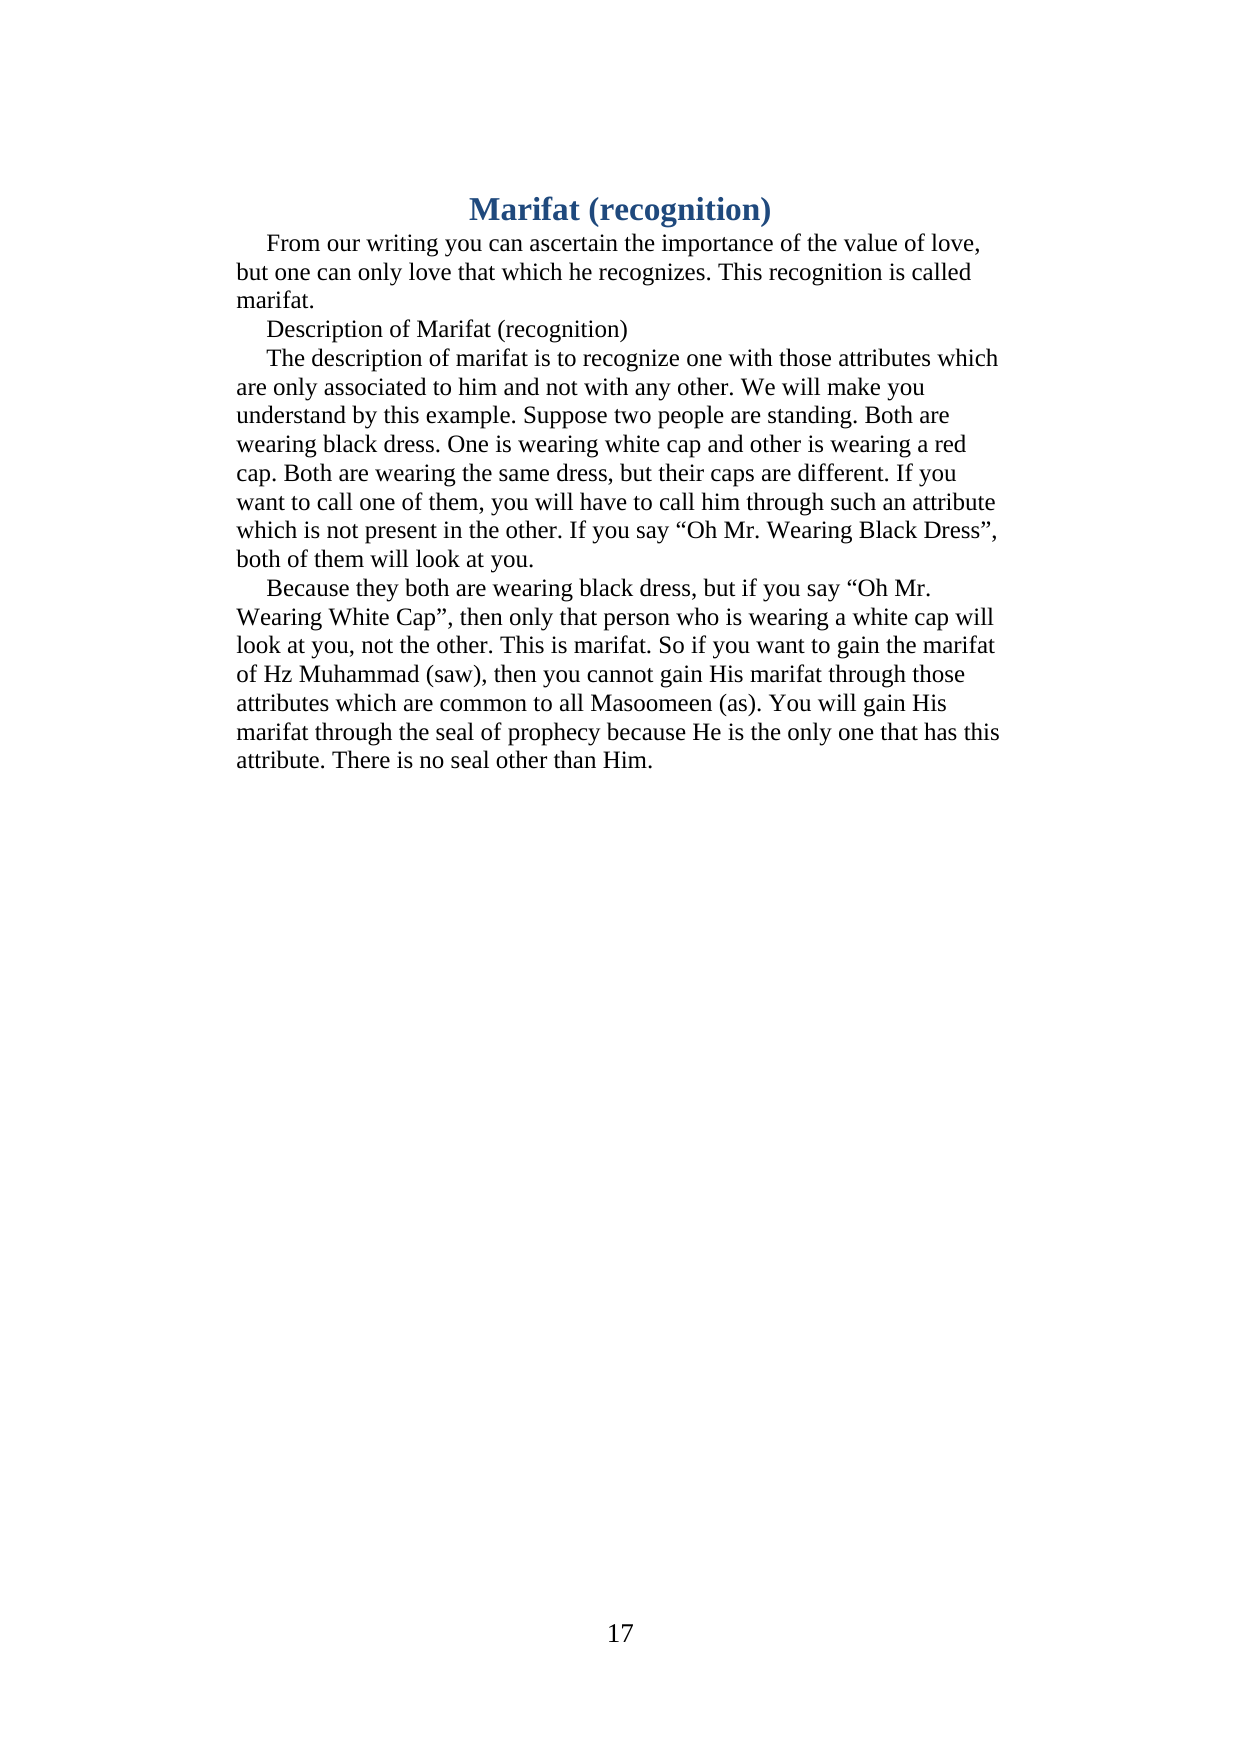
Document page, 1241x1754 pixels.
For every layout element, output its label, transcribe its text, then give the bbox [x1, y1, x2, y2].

text The description of marifat is to recognize one with those attributes which are only associated to him and not with any other. We will make you understand by this example. Suppose two people are standing. Both are wearing black dress. One is wearing white cap and other is wearing a red cap. Both are wearing the same dress, but their caps are different. If you want to call one of them, you will have to call him through such an attribute which is not present in the other. If you say “Oh Mr. Wearing Black Dress”, both of them will look at you. [236, 343, 1004, 573]
subtitle Marifat (recognition) [236, 190, 1004, 228]
text From our writing you can ascertain the importance of the value of love, but one can only love that which he recognizes. This recognition is called marifat. [236, 228, 1004, 314]
text Because they both are wearing black dress, but if you say “Oh Mr. Wearing White Cap”, then only that person who is wearing a white cap will look at you, not the other. This is marifat. So if you want to gain the marifat of Hz Muhammad (saw), then you cannot gain His marifat through those attributes which are common to all Masoomeen (as). You will gain His marifat through the seal of prophecy because He is the only one that has this attribute. There is no seal other than Him. [236, 573, 1004, 774]
text Description of Marifat (recognition) [236, 314, 1004, 343]
